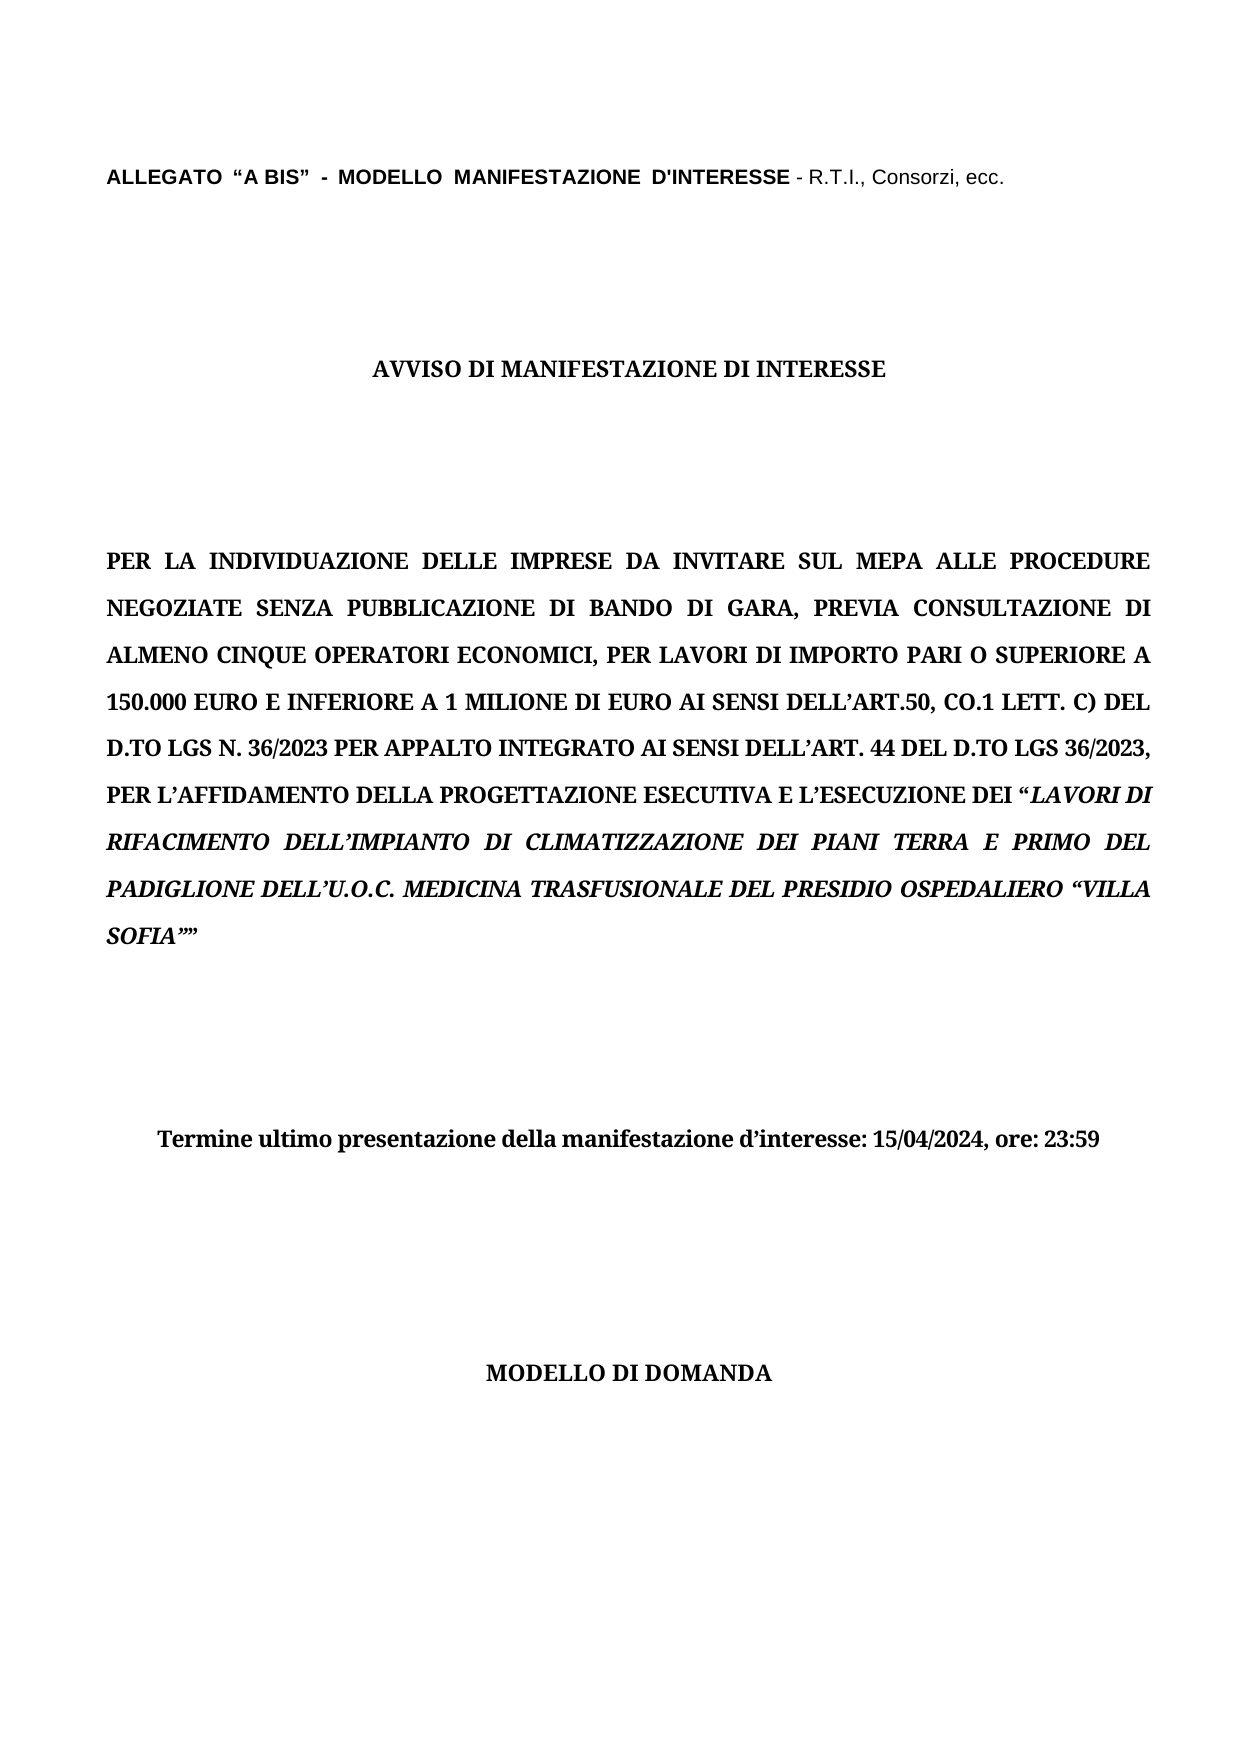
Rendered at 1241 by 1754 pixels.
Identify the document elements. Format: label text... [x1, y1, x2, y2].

text ALLEGATO “A BIS” - MODELLO MANIFESTAZIONE D'INTERESSE - R.T.I., Consorzi, ecc. [106, 165, 1154, 189]
text Termine ultimo presentazione della manifestazione d’interesse: 15/04/2024, ore: 23:59 [106, 1123, 1152, 1154]
text PER LA INDIVIDUAZIONE DELLE IMPRESE DA INVITARE SUL MEPA ALLE PROCEDURE NEGOZIATE SENZA PUBBLICAZIONE DI BANDO DI GARA, PREVIA CONSULTAZIONE DI ALMENO CINQUE OPERATORI ECONOMICI, PER LAVORI DI IMPORTO PARI O SUPERIORE A 150.000 EURO E INFERIORE A 1 MILIONE DI EURO AI SENSI DELL’ART.50, CO.1 LETT. C) DEL D.TO LGS N. 36/2023 PER APPALTO INTEGRATO AI SENSI DELL’ART. 44 DEL D.TO LGS 36/2023, PER L’AFFIDAMENTO DELLA PROGETTAZIONE ESECUTIVA E L’ESECUZIONE DEI “LAVORI DI RIFACIMENTO DELL’IMPIANTO DI CLIMATIZZAZIONE DEI PIANI TERRA E PRIMO DEL PADIGLIONE DELL’U.O.C. MEDICINA TRASFUSIONALE DEL PRESIDIO OSPEDALIERO “VILLA SOFIA”” [106, 545, 1152, 951]
text AVVISO DI MANIFESTAZIONE DI INTERESSE [106, 353, 1152, 384]
text MODELLO DI DOMANDA [106, 1357, 1152, 1388]
